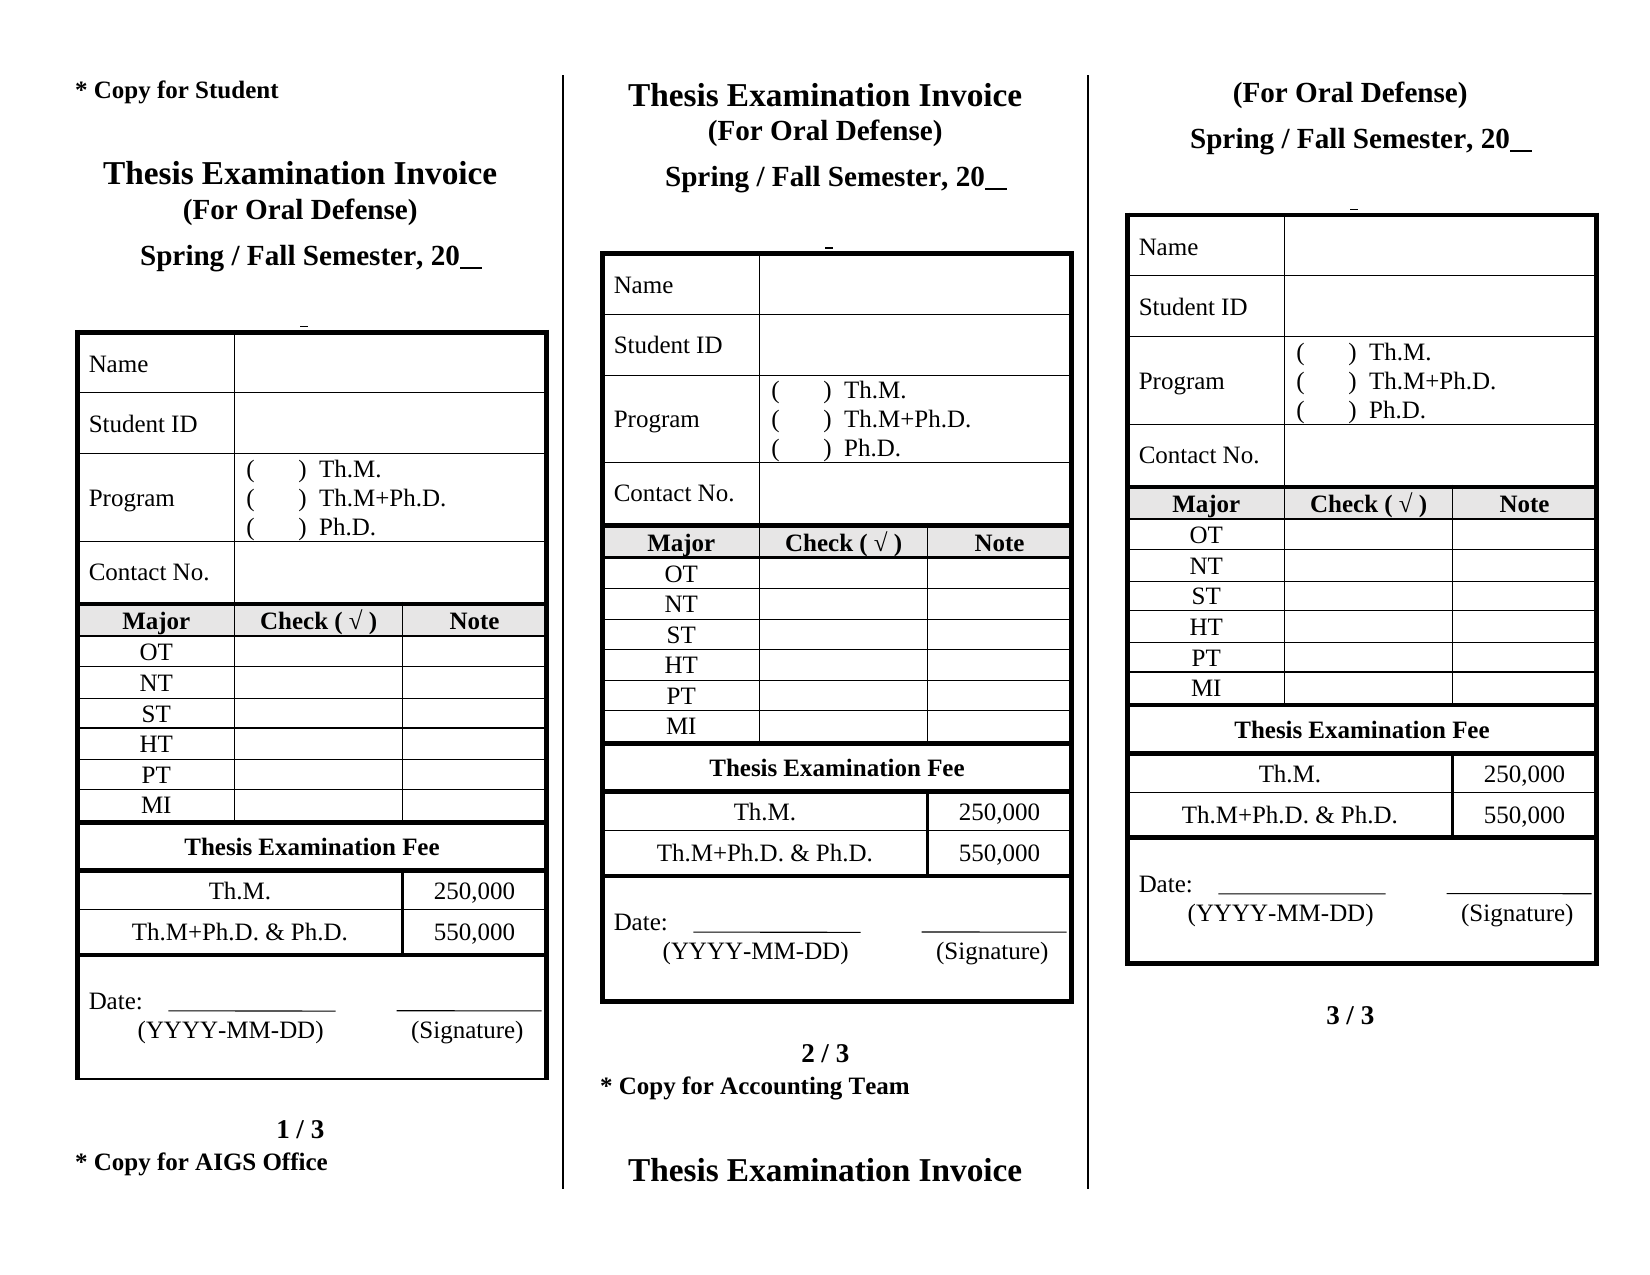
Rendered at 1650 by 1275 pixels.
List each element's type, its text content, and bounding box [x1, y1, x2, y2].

table_cell [928, 589, 1069, 619]
table_cell Note [1453, 489, 1594, 518]
table_cell Th.M+Ph.D. & Ph.D. [80, 910, 401, 952]
table_cell Thesis Examination Fee [80, 825, 544, 868]
text Thesis Examination Invoice [75, 154, 525, 192]
table_cell [760, 559, 927, 588]
table_header [760, 256, 1069, 313]
table_cell Major [1130, 489, 1284, 518]
table_cell Student ID [80, 393, 234, 453]
table_cell OT [1130, 520, 1284, 549]
table_cell NT [1130, 550, 1284, 581]
table_cell Thesis Examination Fee [605, 746, 1069, 789]
table_header Name [605, 256, 759, 313]
table_cell ST [80, 699, 234, 727]
table_cell [760, 620, 927, 649]
text Spring / Fall Semester, 20 [75, 238, 525, 272]
table_header Name [1130, 217, 1284, 275]
table_cell [1285, 643, 1452, 671]
table_cell [928, 620, 1069, 649]
table_cell PT [80, 760, 234, 788]
table_cell PT [1130, 643, 1284, 671]
table_cell 550,000 [404, 910, 544, 952]
table_cell [235, 790, 402, 820]
table_cell HT [1130, 611, 1284, 642]
table_cell [1453, 582, 1594, 610]
table_cell [235, 729, 402, 759]
table_cell ( ) Th.M. ( ) Th.M+Ph.D. ( ) Ph.D. [1285, 337, 1594, 423]
text * Copy for AIGS Office [75, 1147, 525, 1176]
table_cell Thesis Examination Fee [1130, 707, 1594, 751]
text 3 / 3 [1125, 999, 1575, 1030]
table_cell Th.M+Ph.D. & Ph.D. [605, 831, 926, 874]
table_cell [928, 711, 1069, 741]
table_cell MI [605, 711, 759, 741]
table_cell Contact No. [80, 542, 234, 602]
table_header [235, 335, 544, 392]
table_cell Note [928, 528, 1069, 556]
table_cell [760, 650, 927, 680]
table_cell Date: (YYYY-MM-DD) (Signature) [605, 878, 1069, 999]
table_cell Student ID [605, 315, 759, 374]
table_cell 250,000 [929, 794, 1069, 830]
table_cell NT [80, 667, 234, 698]
table_cell Th.M. [80, 873, 401, 908]
table_cell [928, 650, 1069, 680]
table_cell Program [605, 376, 759, 462]
table_cell Student ID [1130, 276, 1284, 336]
text (For Oral Defense) [1125, 75, 1575, 108]
table_cell [760, 711, 927, 741]
text Thesis Examination Invoice [600, 75, 1050, 113]
table_cell [1453, 611, 1594, 642]
table_cell HT [605, 650, 759, 680]
table_cell OT [605, 559, 759, 588]
table_cell [403, 667, 544, 698]
table_cell Check ( √ ) [235, 606, 402, 635]
table_cell Program [80, 454, 234, 541]
table_cell [403, 760, 544, 788]
table_cell Contact No. [1130, 425, 1284, 484]
table_cell [1453, 673, 1594, 703]
table_cell MI [1130, 673, 1284, 703]
table_cell [1285, 611, 1452, 642]
table_cell Check ( √ ) [1285, 489, 1452, 518]
table_cell [928, 681, 1069, 710]
text Spring / Fall Semester, 20 [600, 159, 1050, 193]
table_cell PT [605, 681, 759, 710]
table_cell NT [605, 589, 759, 619]
text * Copy for Accounting Team [600, 1071, 1050, 1100]
table_cell [1285, 520, 1452, 549]
table_cell [1285, 276, 1594, 336]
table_cell [235, 760, 402, 788]
text Spring / Fall Semester, 20 [1125, 121, 1575, 154]
table_cell [1453, 550, 1594, 581]
table_cell [403, 729, 544, 759]
table_cell Program [1130, 337, 1284, 423]
table_cell [760, 463, 1069, 523]
table_cell [235, 393, 544, 453]
table_cell [403, 699, 544, 727]
table_cell Th.M+Ph.D. & Ph.D. [1130, 793, 1451, 835]
table_cell ( ) Th.M. ( ) Th.M+Ph.D. ( ) Ph.D. [760, 376, 1069, 462]
table_cell Contact No. [605, 463, 759, 523]
text * Copy for Student [75, 75, 525, 104]
table_cell [1285, 582, 1452, 610]
table_cell [403, 790, 544, 820]
table_cell Note [403, 606, 544, 635]
table_cell Th.M. [1130, 756, 1451, 791]
table_cell [760, 681, 927, 710]
table_cell OT [80, 637, 234, 666]
table_cell 250,000 [404, 873, 544, 908]
table_cell ( ) Th.M. ( ) Th.M+Ph.D. ( ) Ph.D. [235, 454, 544, 541]
table_cell 550,000 [1454, 793, 1594, 835]
table_cell Major [605, 528, 759, 556]
table_header [1285, 217, 1594, 275]
table_cell ST [605, 620, 759, 649]
table_cell [760, 589, 927, 619]
table_cell [760, 315, 1069, 374]
table_cell HT [80, 729, 234, 759]
table_cell [1285, 550, 1452, 581]
table_cell Check ( √ ) [760, 528, 927, 556]
table_cell MI [80, 790, 234, 820]
table_header Name [80, 335, 234, 392]
text Thesis Examination Invoice [600, 1150, 1050, 1188]
table_cell 550,000 [929, 831, 1069, 874]
table_cell [928, 559, 1069, 588]
text 2 / 3 [600, 1038, 1050, 1069]
table_cell Date: (YYYY-MM-DD) (Signature) [80, 957, 544, 1078]
table_cell ST [1130, 582, 1284, 610]
text (For Oral Defense) [75, 192, 525, 226]
table_cell [1453, 520, 1594, 549]
table_cell [1285, 673, 1452, 703]
table_cell Th.M. [605, 794, 926, 830]
table_cell [1285, 425, 1594, 484]
table_cell [403, 637, 544, 666]
table_cell [1453, 643, 1594, 671]
table_cell Date: (YYYY-MM-DD) (Signature) [1130, 840, 1594, 961]
table_cell 250,000 [1454, 756, 1594, 791]
text (For Oral Defense) [600, 113, 1050, 147]
table_cell [235, 637, 402, 666]
text 1 / 3 [75, 1113, 525, 1144]
table_cell [235, 542, 544, 602]
table_cell [235, 699, 402, 727]
table_cell [235, 667, 402, 698]
table_cell Major [80, 606, 234, 635]
